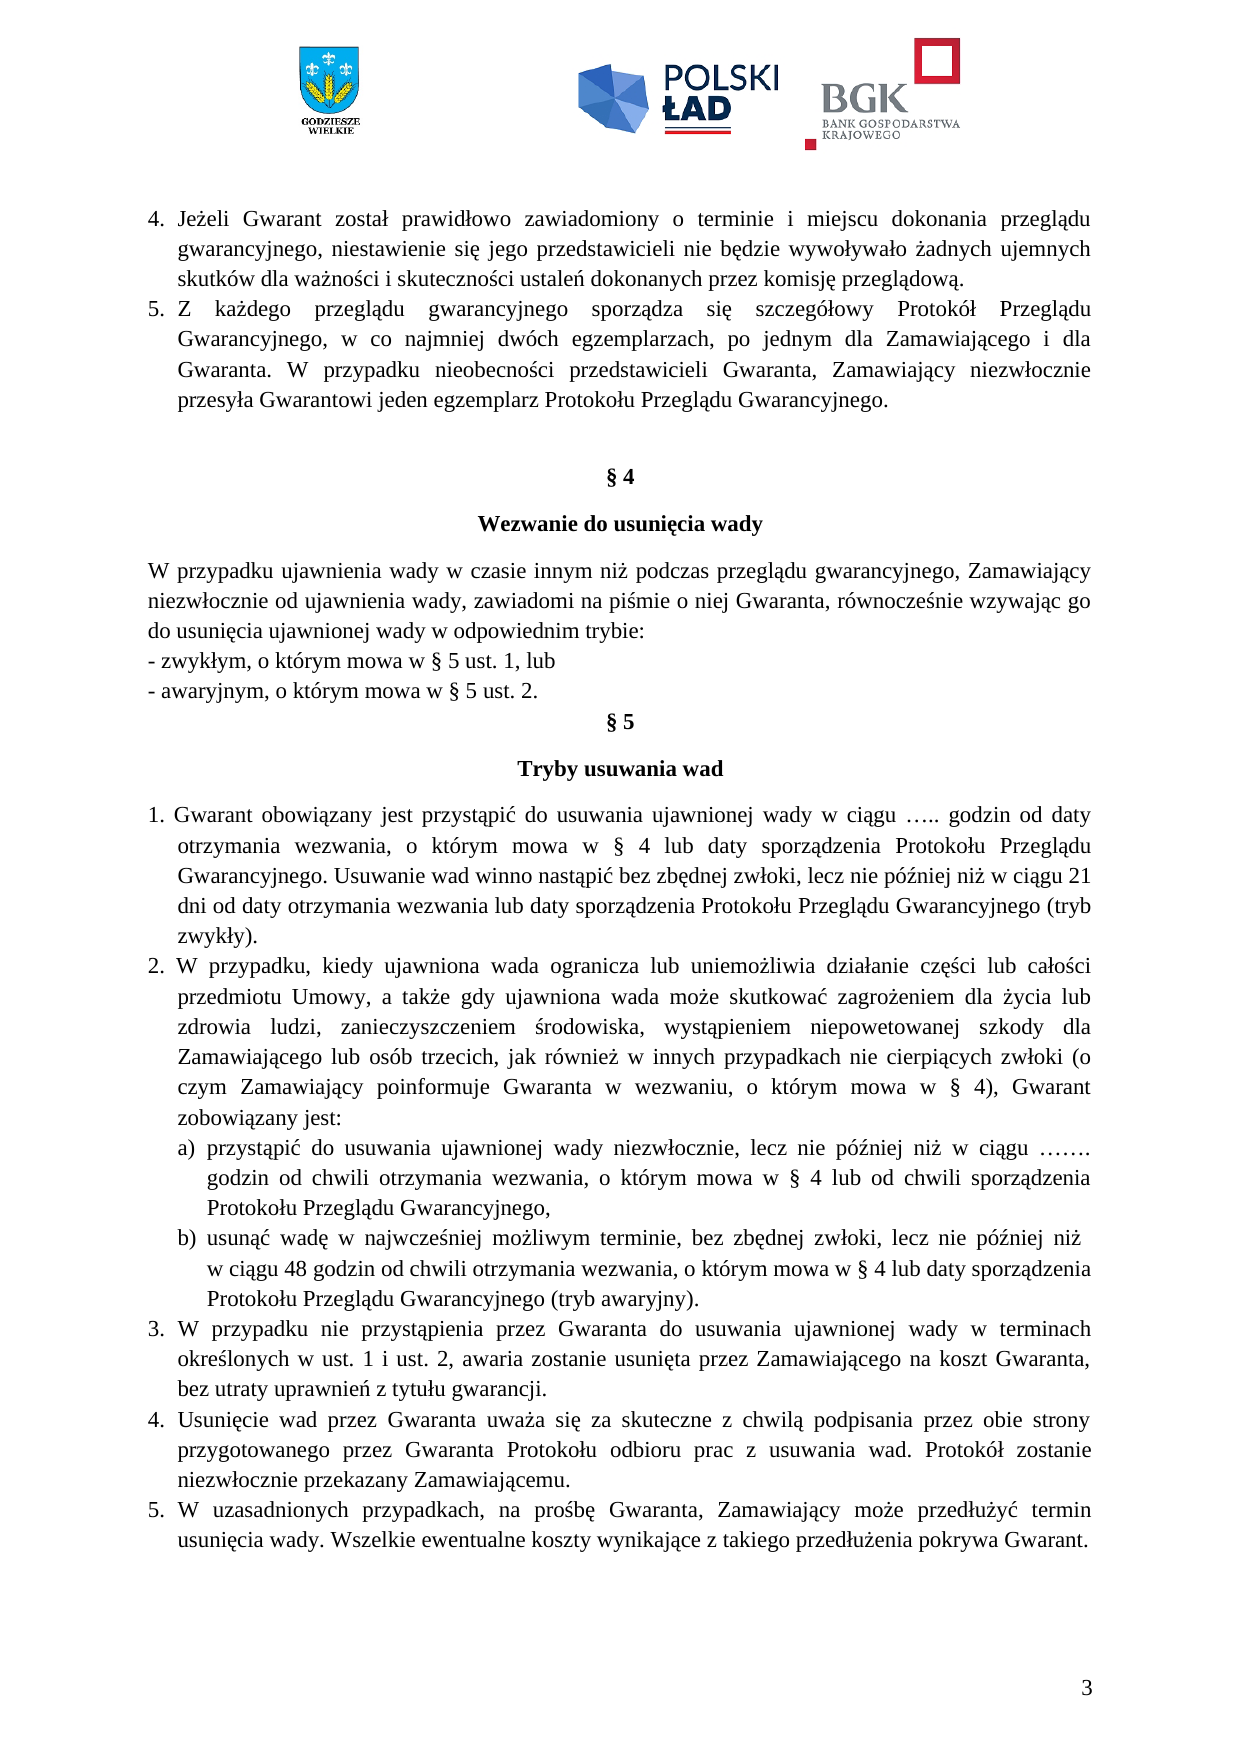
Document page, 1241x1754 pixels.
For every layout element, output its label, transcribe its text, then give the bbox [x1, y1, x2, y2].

text 3. W przypadku nie przystąpienia przez Gwaranta do usuwania ujawnionej wady w terminach określonych w ust. 1 i ust. 2, awaria zostanie usunięta przez Zamawiającego na koszt Gwaranta, bez utraty uprawnień z tytułu gwarancji. [148, 1315, 1093, 1402]
text 5. W uzasadnionych przypadkach, na prośbę Gwaranta, Zamawiający może przedłużyć termin usunięcia wady. Wszelkie ewentualne koszty wynikające z takiego przedłużenia pokrywa Gwarant. [148, 1496, 1093, 1553]
text 5. Z każdego przeglądu gwarancyjnego sporządza się szczegółowy Protokół Przeglądu Gwarancyjnego, w co najmniej dwóch egzemplarzach, po jednym dla Zamawiającego i dla Gwaranta. W przypadku nieobecności przedstawicieli Gwaranta, Zamawiający niezwłocznie przesyła Gwarantowi jeden egzemplarz Protokołu Przeglądu Gwarancyjnego. [148, 295, 1093, 412]
text Wezwanie do usunięcia wady [148, 510, 1093, 536]
text 2. W przypadku, kiedy ujawniona wada ogranicza lub uniemożliwia działanie części lub całości przedmiotu Umowy, a także gdy ujawniona wada może skutkować zagrożeniem dla życia lub zdrowia ludzi, zanieczyszczeniem środowiska, wystąpieniem niepowetowanej szkody dla Zamawiającego lub osób trzecich, jak również w innych przypadkach nie cierpiących zwłoki (o czym Zamawiający poinformuje Gwaranta w wezwaniu, o którym mowa w § 4), Gwarant zobowiązany jest: [148, 952, 1093, 1130]
text b) usunąć wadę w najwcześniej możliwym terminie, bez zbędnej zwłoki, lecz nie później niż w ciągu 48 godzin od chwili otrzymania wezwania, o którym mowa w § 4 lub daty sporządzenia Protokołu Przeglądu Gwarancyjnego (tryb awaryjny). [177, 1224, 1093, 1311]
text 4. Usunięcie wad przez Gwaranta uważa się za skuteczne z chwilą podpisania przez obie strony przygotowanego przez Gwaranta Protokołu odbioru prac z usuwania wad. Protokół zostanie niezwłocznie przekazany Zamawiającemu. [148, 1406, 1093, 1492]
text 1. Gwarant obowiązany jest przystąpić do usuwania ujawnionej wady w ciągu ….. godzin od daty otrzymania wezwania, o którym mowa w § 4 lub daty sporządzenia Protokołu Przeglądu Gwarancyjnego. Usuwanie wad winno nastąpić bez zbędnej zwłoki, lecz nie później niż w ciągu 21 dni od daty otrzymania wezwania lub daty sporządzenia Protokołu Przeglądu Gwarancyjnego (tryb zwykły). [148, 801, 1093, 949]
text a) przystąpić do usuwania ujawnionej wady niezwłocznie, lecz nie później niż w ciągu ……. godzin od chwili otrzymania wezwania, o którym mowa w § 4 lub od chwili sporządzenia Protokołu Przeglądu Gwarancyjnego, [177, 1134, 1093, 1221]
text 4. Jeżeli Gwarant został prawidłowo zawiadomiony o terminie i miejscu dokonania przeglądu gwarancyjnego, niestawienie się jego przedstawicieli nie będzie wywoływało żadnych ujemnych skutków dla ważności i skuteczności ustaleń dokonanych przez komisję przeglądową. [148, 204, 1093, 291]
text § 5 [148, 708, 1093, 734]
text W przypadku ujawnienia wady w czasie innym niż podczas przeglądu gwarancyjnego, Zamawiający niezwłocznie od ujawnienia wady, zawiadomi na piśmie o niej Gwaranta, równocześnie wzywając go do usunięcia ujawnionej wady w odpowiednim trybie: [148, 557, 1093, 643]
text - zwykłym, o którym mowa w § 5 ust. 1, lub [148, 647, 1093, 674]
text § 4 [148, 463, 1093, 489]
picture [289, 36, 371, 151]
text Tryby usuwania wad [148, 754, 1093, 781]
text - awaryjnym, o którym mowa w § 5 ust. 2. [148, 677, 1093, 704]
